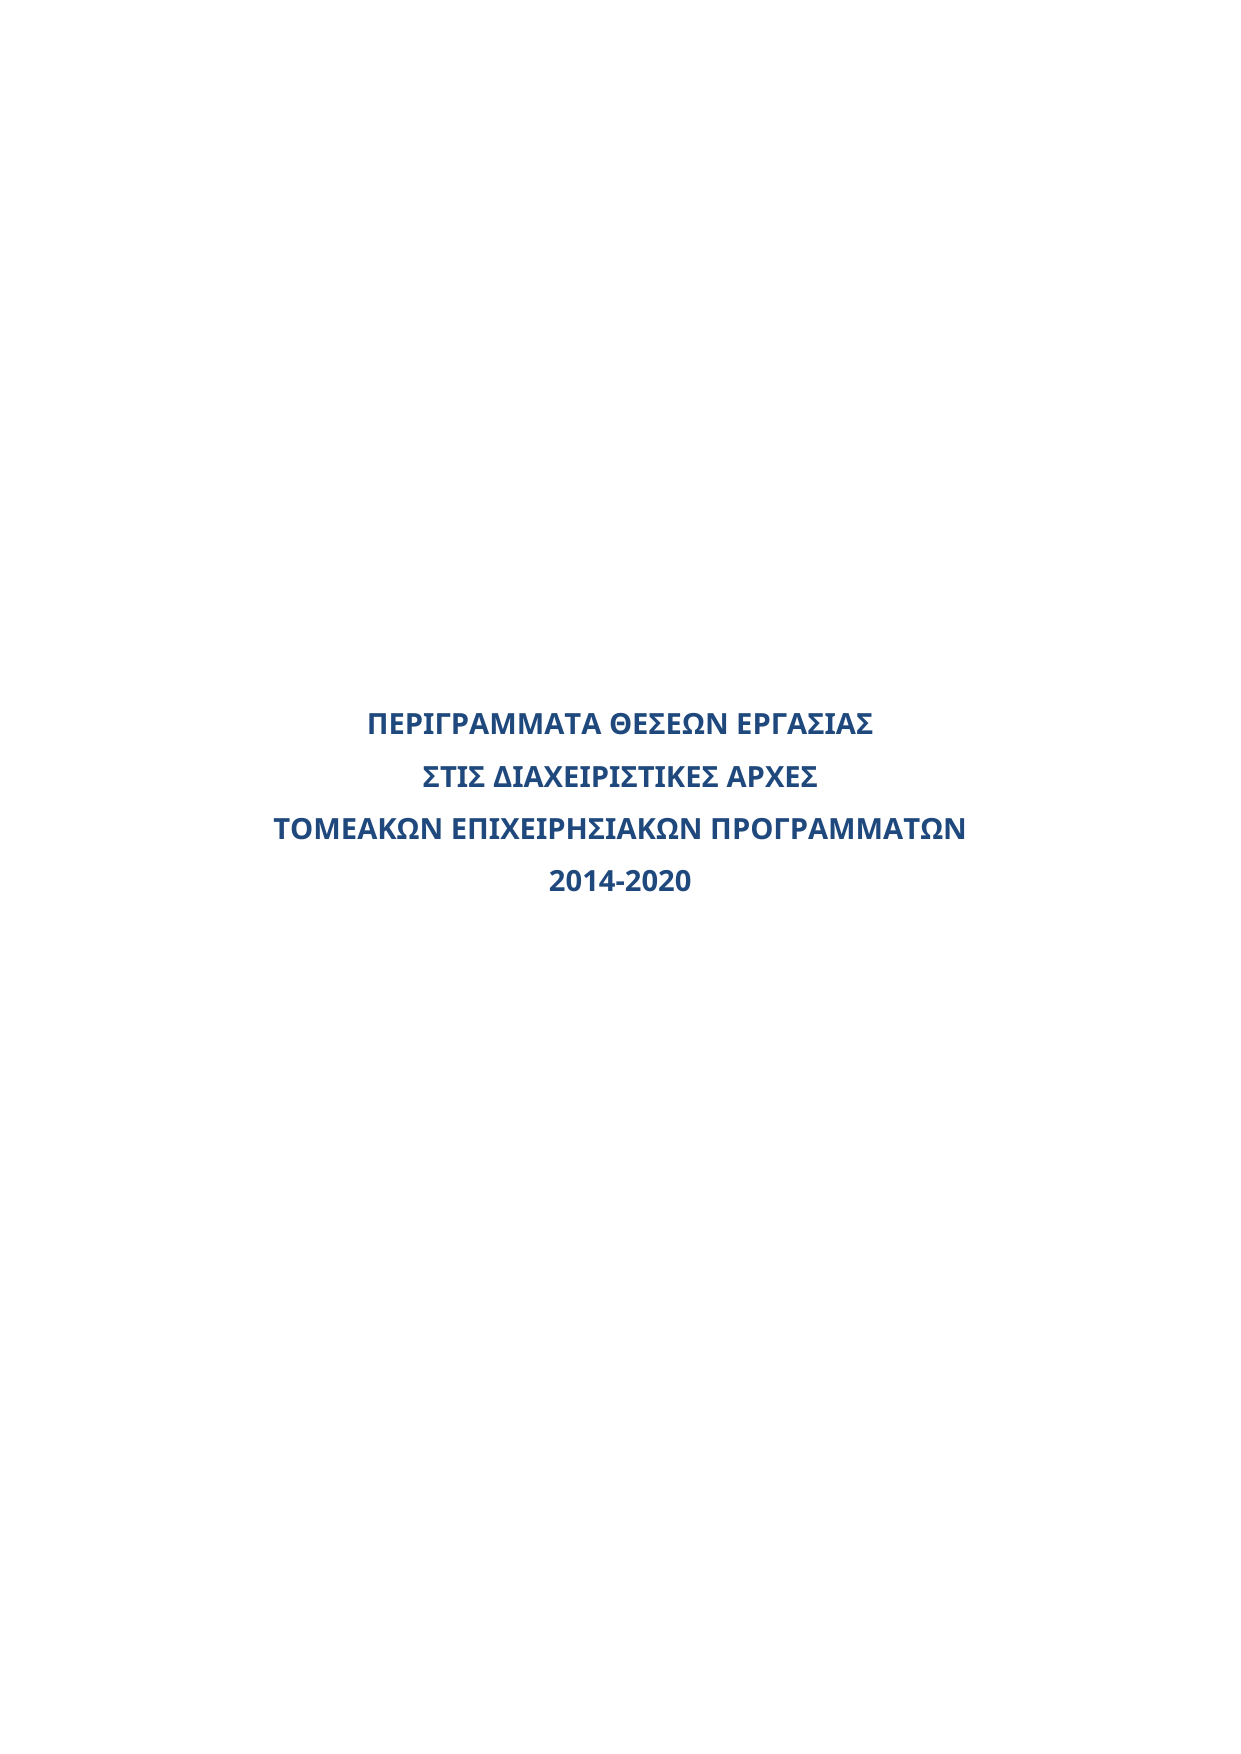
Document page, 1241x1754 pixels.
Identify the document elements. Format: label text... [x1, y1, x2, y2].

subtitle 2014-2020 [130, 860, 1110, 900]
subtitle ΣΤΙΣ ΔΙΑΧΕΙΡΙΣΤΙΚΕΣ ΑΡΧΕΣ [130, 756, 1110, 796]
subtitle ΠΕΡΙΓΡΑΜΜΑΤΑ ΘΕΣΕΩΝ ΕΡΓΑΣΙΑΣ [130, 704, 1110, 743]
subtitle ΤΟΜΕΑΚΩΝ ΕΠΙΧΕΙΡΗΣΙΑΚΩΝ ΠΡΟΓΡΑΜΜΑΤΩΝ [130, 808, 1110, 848]
